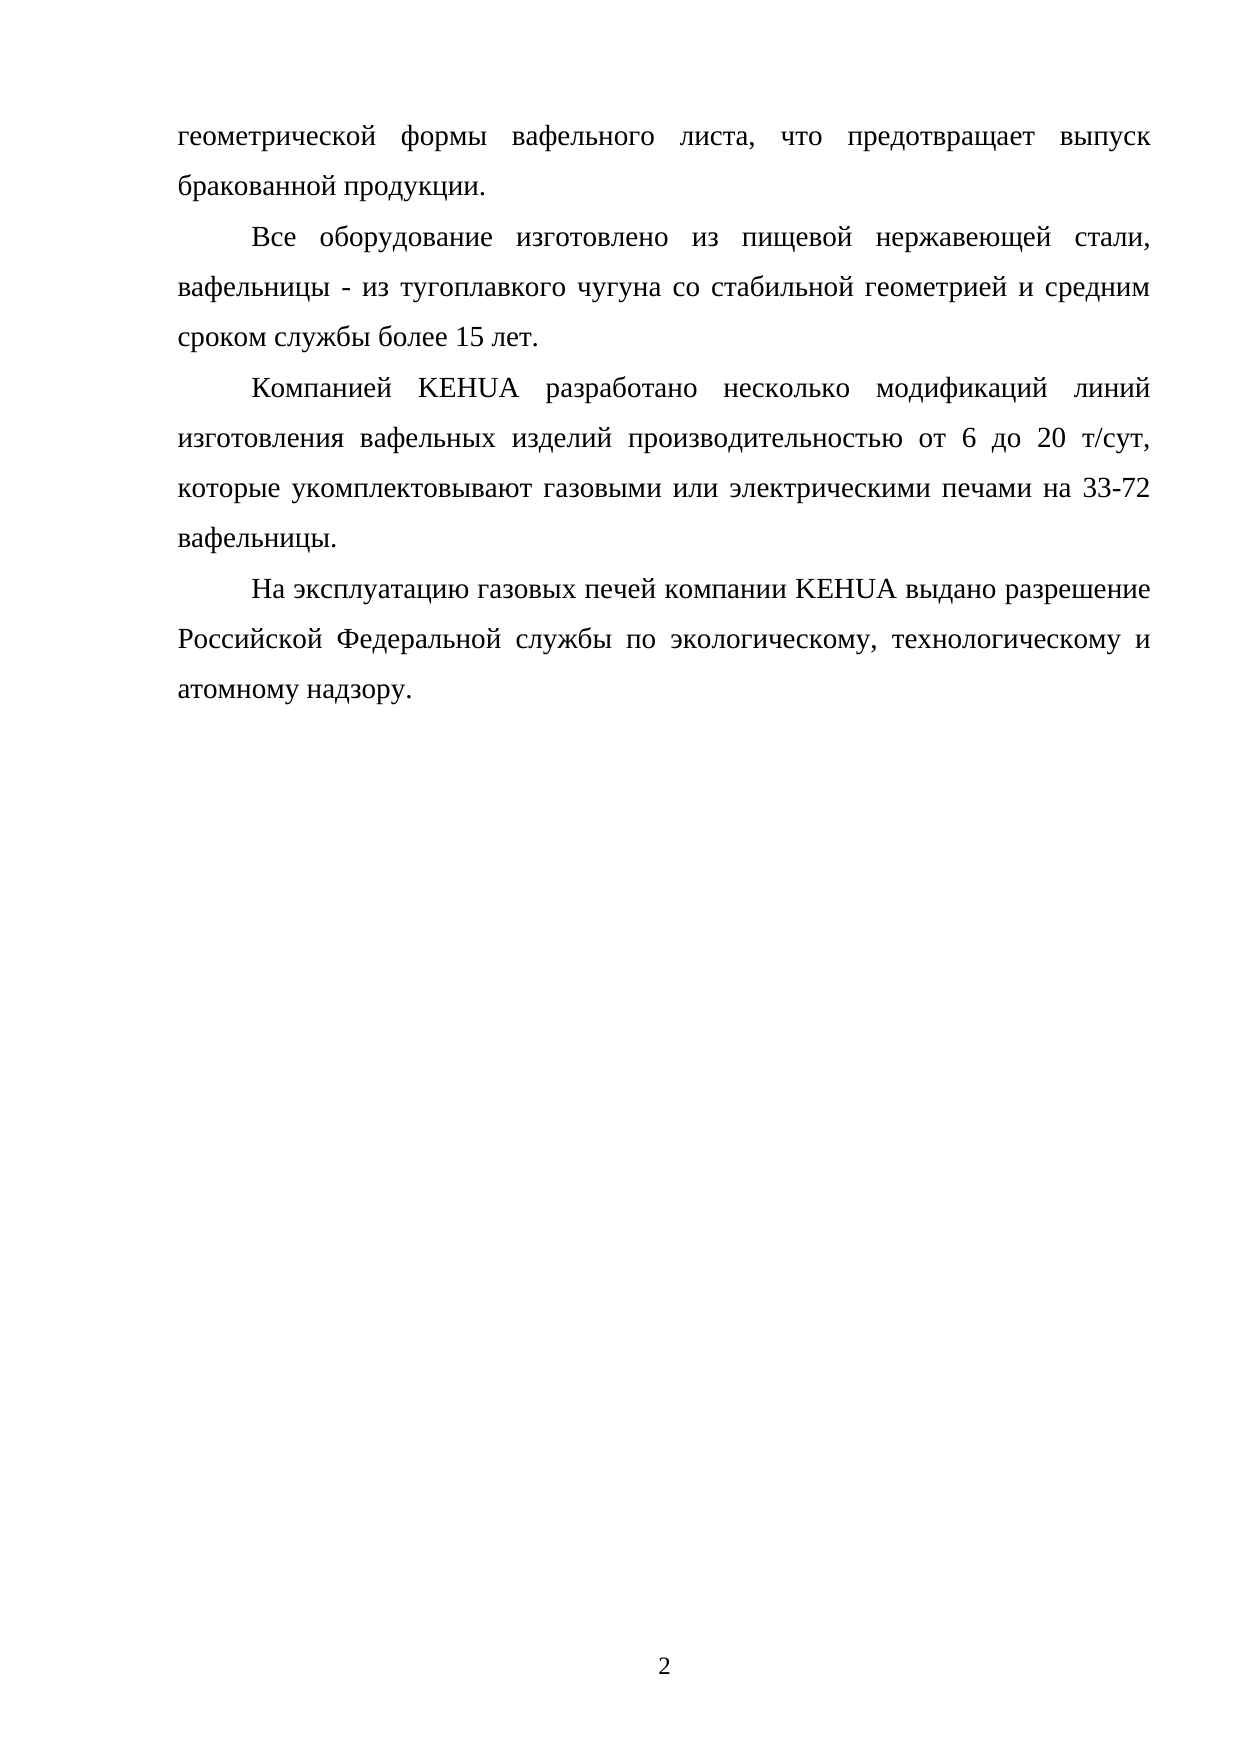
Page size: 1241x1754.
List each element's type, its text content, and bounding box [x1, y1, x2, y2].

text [177, 118, 1152, 202]
text На эксплуатацию газовых печей компании KEHUA выдано разрешение Российской Федеральной службы по экологическому, технологическому и атомному надзору. [177, 571, 1152, 705]
text Компанией KEHUA разработано несколько модификаций линий изготовления вафельных изделий производительностью от 6 до 20 т/сут, которые укомплектовывают газовыми или электрическими печами на 33-72 вафельницы. [177, 370, 1152, 554]
text Все оборудование изготовлено из пищевой нержавеющей стали, вафельницы - из тугоплавкого чугуна со стабильной геометрией и средним сроком службы более 15 лет. [177, 219, 1152, 353]
